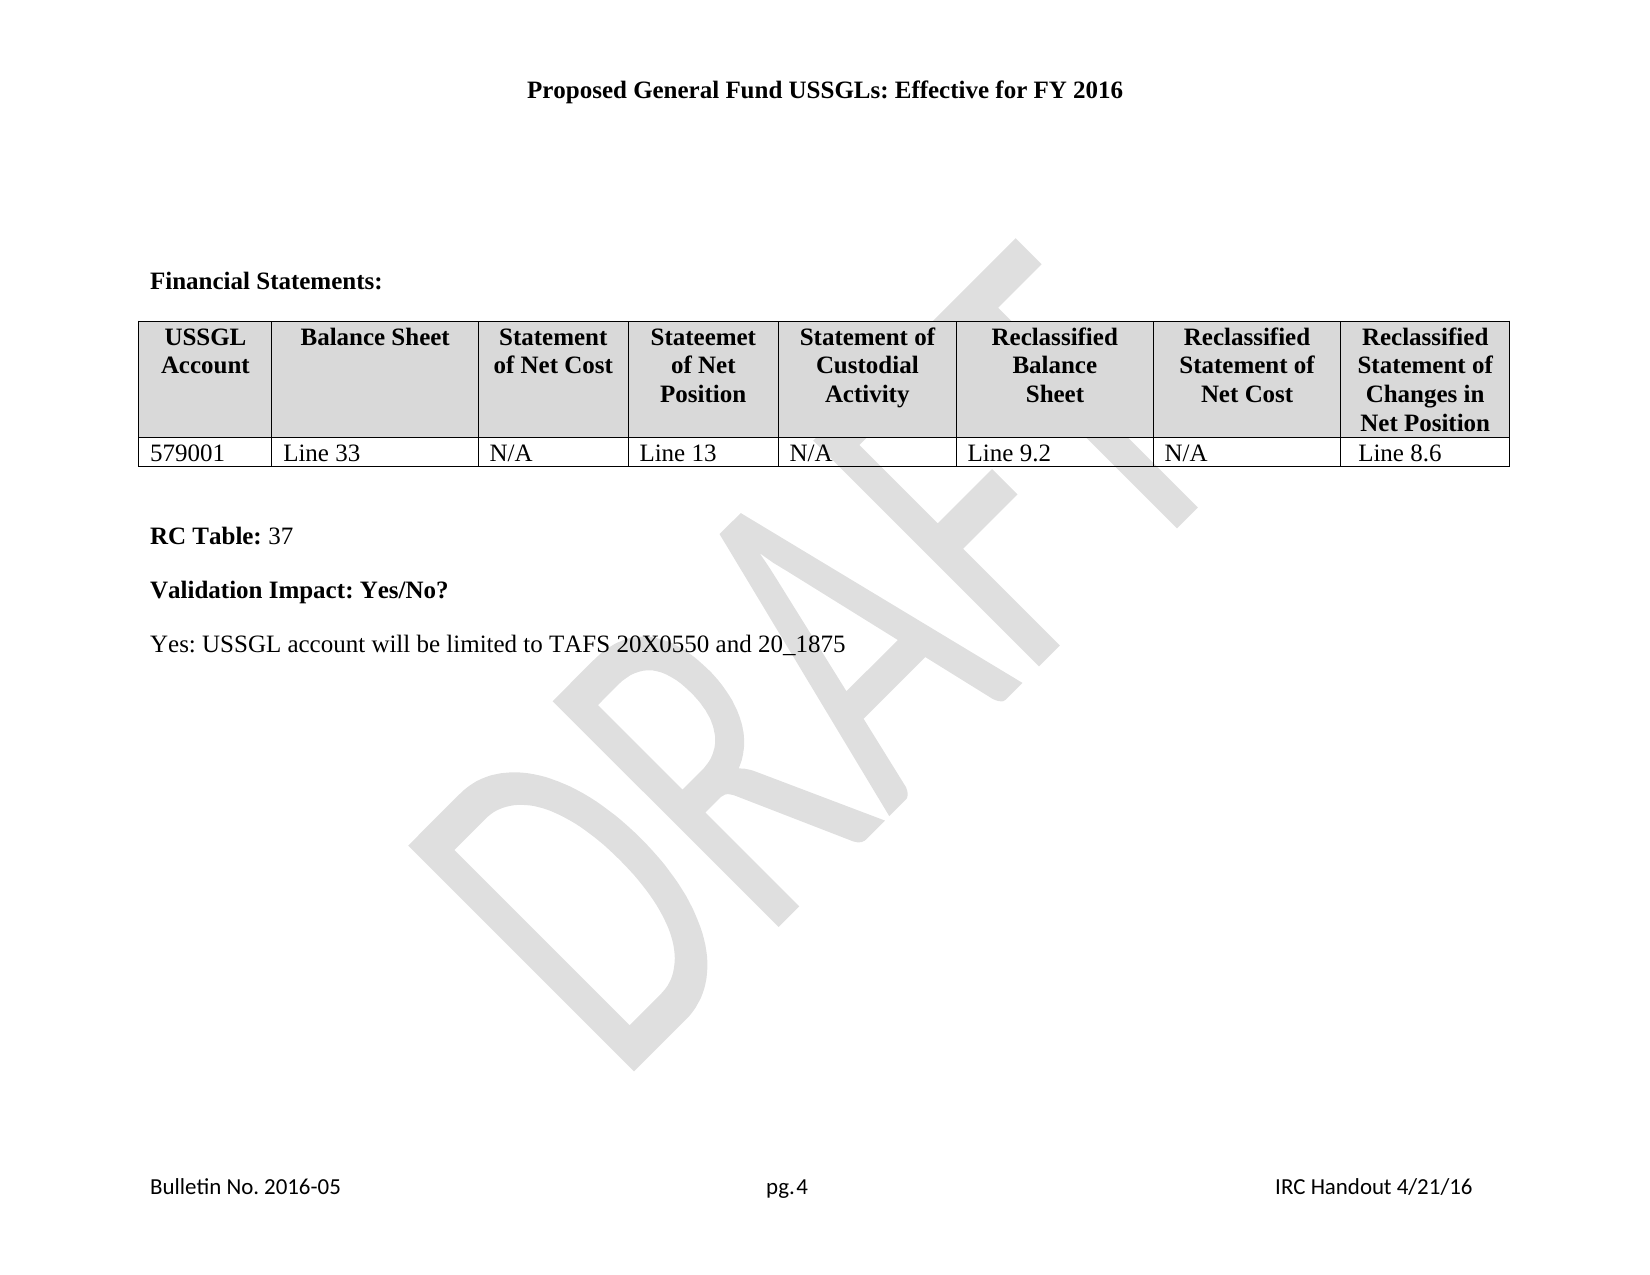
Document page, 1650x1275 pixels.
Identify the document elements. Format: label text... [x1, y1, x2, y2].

text Yes: USSGL account will be limited to TAFS 20X0550 and 20_1875 [150, 629, 1500, 658]
table_cell N/A [1154, 438, 1340, 466]
table_header Statement of Net Cost [479, 322, 628, 437]
table_header Balance Sheet [272, 322, 478, 437]
table_cell Line 33 [272, 438, 478, 466]
text Financial Statements: [150, 267, 1500, 295]
table_cell Line 9.2 [957, 438, 1153, 466]
table_header Stateemet of Net Position [629, 322, 778, 437]
table_header Reclassified Statement of Changes in Net Position [1341, 322, 1509, 437]
text RC Table: 37 [150, 521, 1500, 550]
table_header Reclassified Statement of Net Cost [1154, 322, 1340, 437]
table_cell 579001 [139, 438, 271, 466]
table_cell N/A [779, 438, 956, 466]
table_header Statement of Custodial Activity [779, 322, 956, 437]
table_cell Line 13 [629, 438, 778, 466]
table_cell N/A [479, 438, 628, 466]
table_cell Line 8.6 [1341, 438, 1509, 466]
table_header Reclassified Balance Sheet [957, 322, 1153, 437]
table_header USSGL Account [139, 322, 271, 437]
text Validation Impact: Yes/No? [150, 575, 1500, 604]
